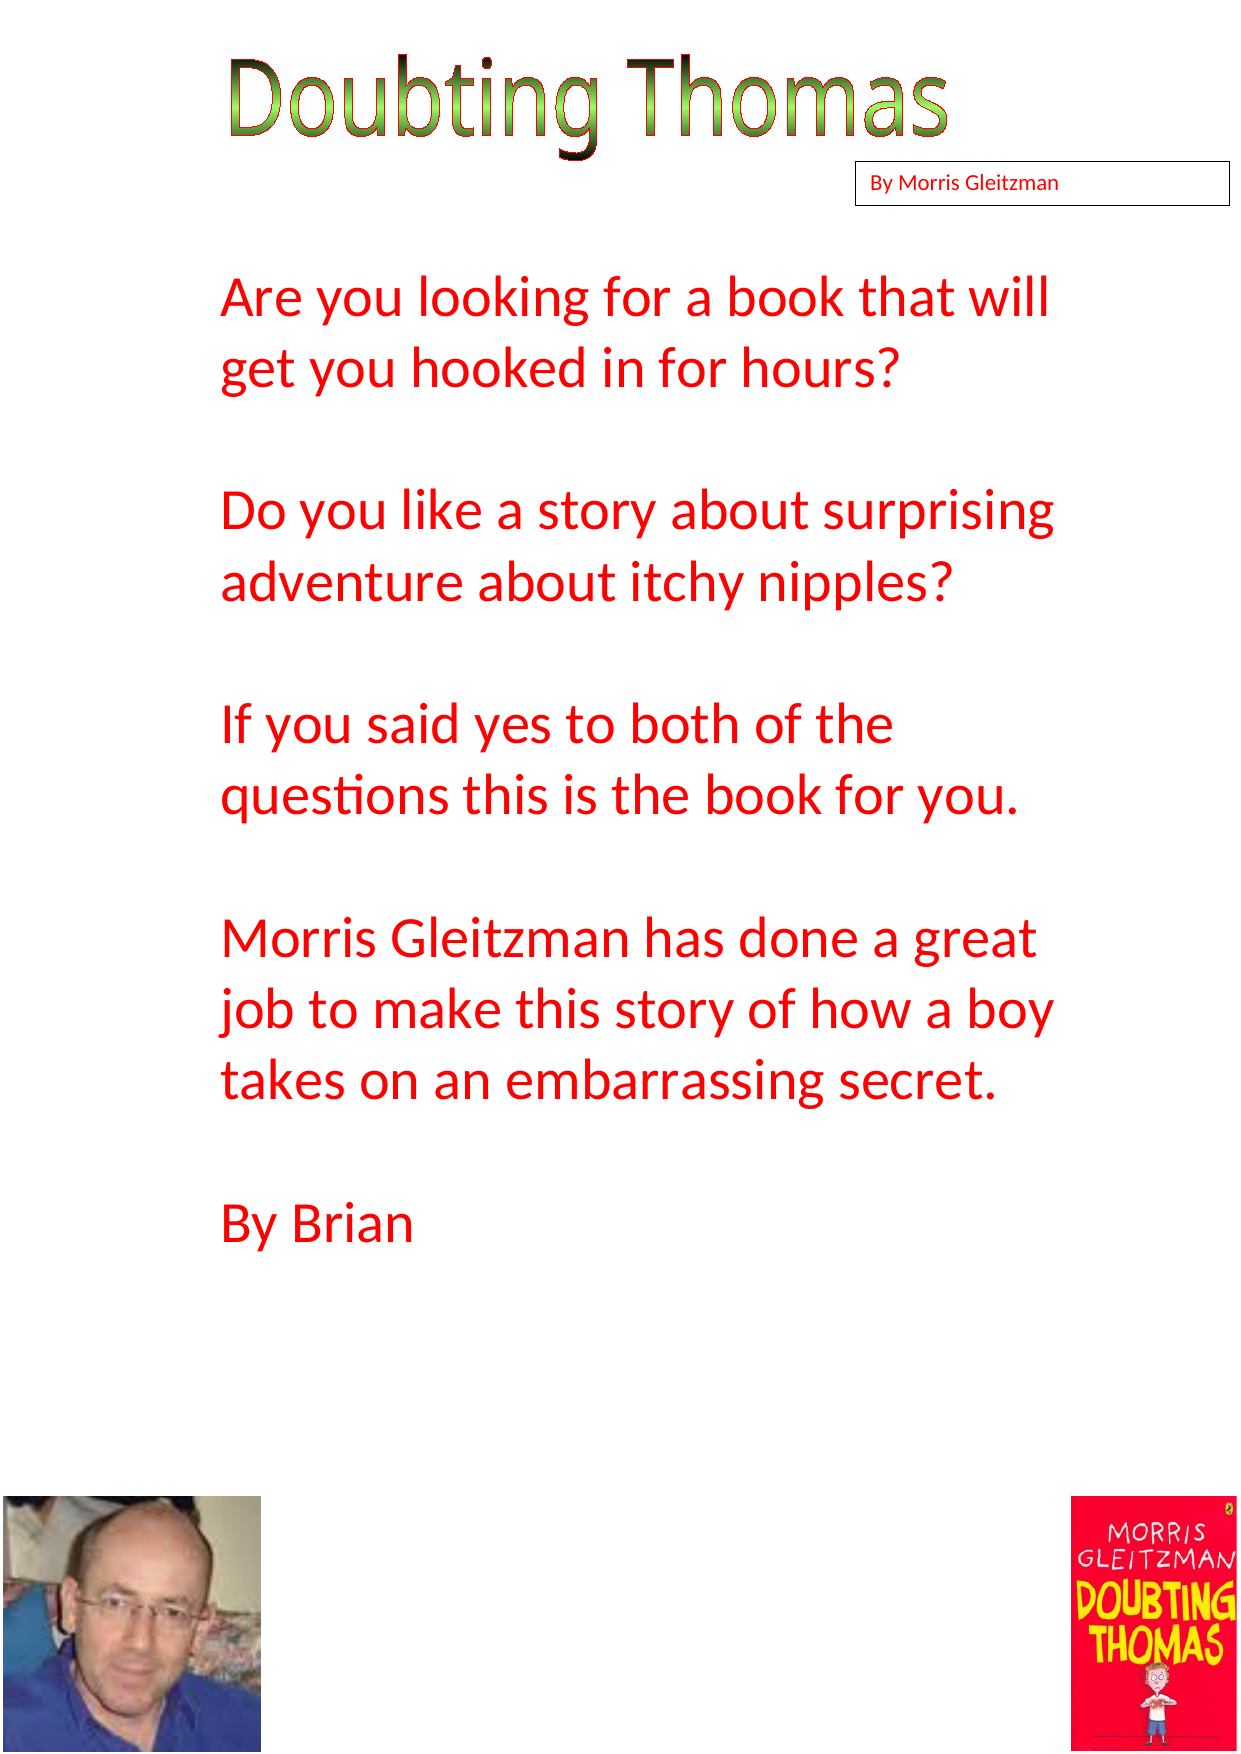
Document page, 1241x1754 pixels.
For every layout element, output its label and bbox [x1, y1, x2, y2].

picture [3, 1496, 261, 1752]
picture [1071, 1496, 1237, 1749]
